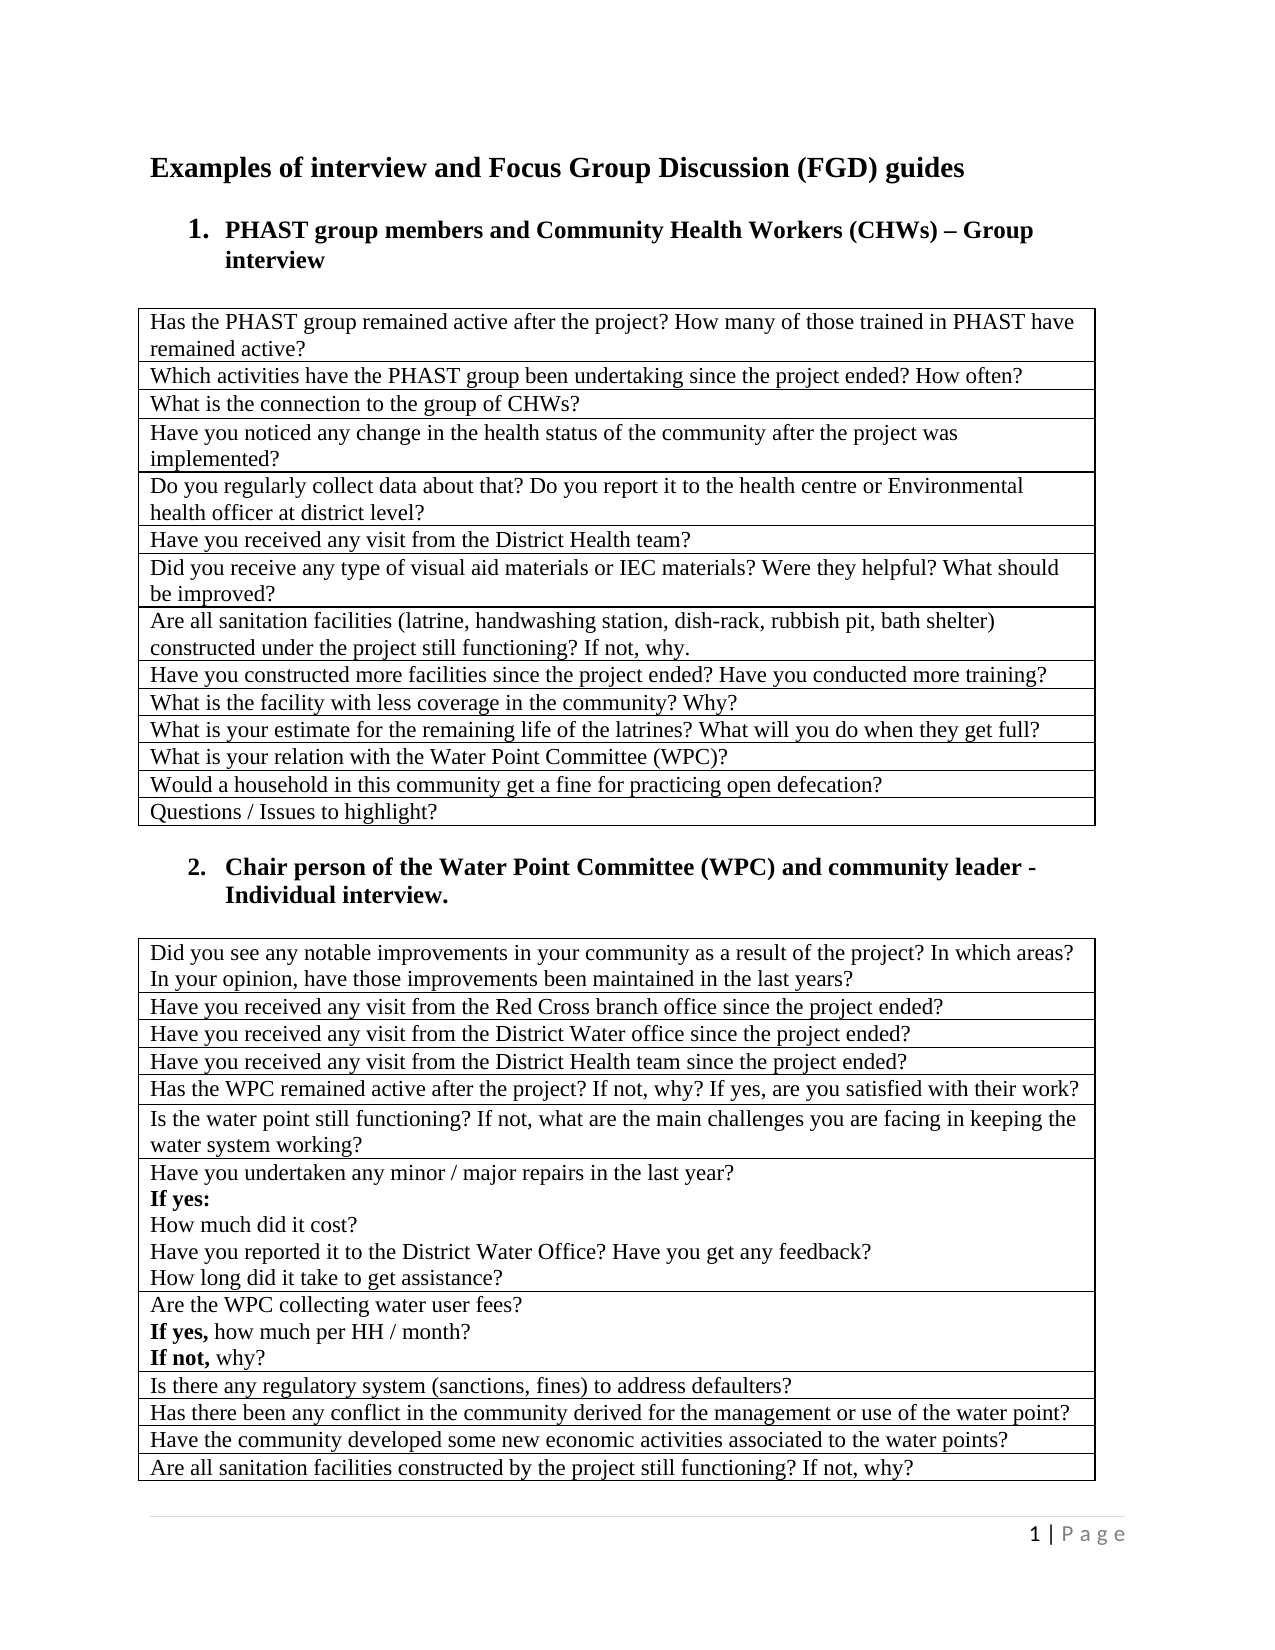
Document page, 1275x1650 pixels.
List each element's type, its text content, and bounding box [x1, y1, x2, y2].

table_cell Questions / Issues to highlight? [139, 798, 1094, 824]
table_cell Are the WPC collecting water user fees? If yes, how much per HH / month? If not, why? [139, 1292, 1094, 1371]
table_cell Have the community developed some new economic activities associated to the water points? [139, 1426, 1094, 1453]
table_cell Have you received any visit from the District Health team since the project ended? [139, 1048, 1094, 1074]
table_cell What is the connection to the group of CHWs? [139, 390, 1094, 418]
table_cell Has there been any conflict in the community derived for the management or use of the water point? [139, 1399, 1094, 1425]
table_cell Do you regularly collect data about that? Do you report it to the health centre or Environmental health officer at district level? [139, 473, 1094, 525]
table_cell Have you received any visit from the District Health team? [139, 526, 1094, 553]
list PHAST group members and Community Health Workers (CHWs) – Group interview [187, 212, 1125, 274]
table_cell Is there any regulatory system (sanctions, fines) to address defaulters? [139, 1372, 1094, 1398]
table_cell Have you constructed more facilities since the project ended? Have you conducted more training? [139, 661, 1094, 687]
table_cell Have you undertaken any minor / major repairs in the last year? If yes: How much did it cost? Have you reported it to the District Water Office? Have you get any feedback? How long did it take to get assistance? [139, 1159, 1094, 1291]
list Chair person of the Water Point Committee (WPC) and community leader - Individual interview. [187, 852, 1125, 909]
table_cell Would a household in this community get a fine for practicing open defecation? [139, 771, 1094, 797]
table_cell Which activities have the PHAST group been undertaking since the project ended? How often? [139, 362, 1094, 388]
table_cell Have you received any visit from the Red Cross branch office since the project ended? [139, 993, 1094, 1019]
table_cell Are all sanitation facilities constructed by the project still functioning? If not, why? [139, 1454, 1094, 1480]
table_header Did you see any notable improvements in your community as a result of the project? In which areas? In your opinion, have those improvements been maintained in the last years? [139, 939, 1094, 992]
table_cell What is the facility with less coverage in the community? Why? [139, 689, 1094, 715]
table_cell Did you receive any type of visual aid materials or IEC materials? Were they helpful? What should be improved? [139, 554, 1094, 606]
table_cell Have you noticed any change in the health status of the community after the project was implemented? [139, 419, 1094, 471]
table_cell What is your estimate for the remaining life of the latrines? What will you do when they get full? [139, 716, 1094, 742]
text Examples of interview and Focus Group Discussion (FGD) guides [150, 150, 1125, 183]
table_cell Have you received any visit from the District Water office since the project ended? [139, 1020, 1094, 1047]
table_cell Has the WPC remained active after the project? If not, why? If yes, are you satisfied with their work? [139, 1075, 1094, 1104]
table_header Has the PHAST group remained active after the project? How many of those trained in PHAST have remained active? [139, 309, 1094, 361]
table_cell Are all sanitation facilities (latrine, handwashing station, dish-rack, rubbish pit, bath shelter) constructed under the project still functioning? If not, why. [139, 608, 1094, 660]
table_cell Is the water point still functioning? If not, what are the main challenges you are facing in keeping the water system working? [139, 1105, 1094, 1158]
table_cell What is your relation with the Water Point Committee (WPC)? [139, 743, 1094, 770]
